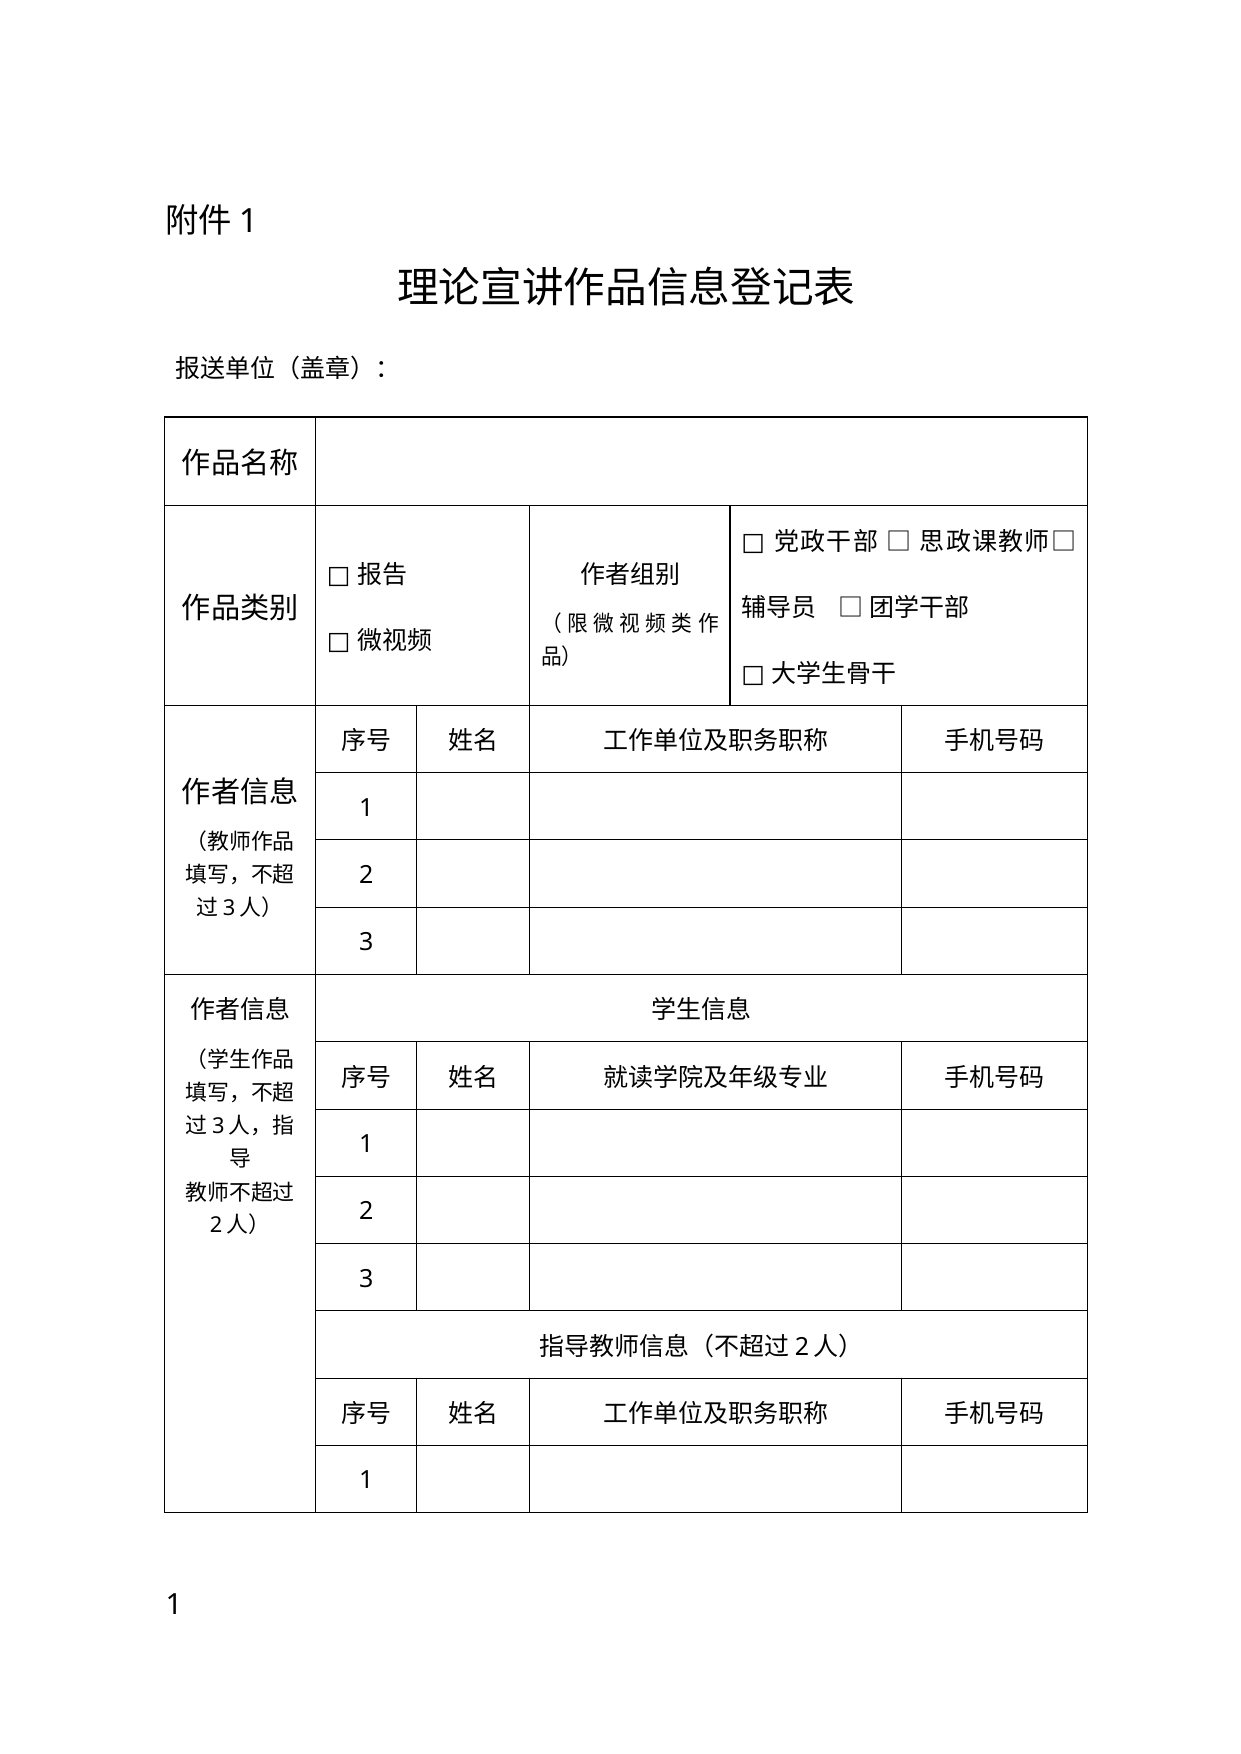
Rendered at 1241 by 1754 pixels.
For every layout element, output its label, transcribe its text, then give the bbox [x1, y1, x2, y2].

table_cell 手机号码 [902, 1042, 1087, 1108]
table_cell 3 [316, 1244, 416, 1310]
table_cell 序号 [316, 1379, 416, 1445]
table_cell □ 党政干部 □ 思政课教师□ 辅导员 □ 团学干部 □ 大学生骨干 [731, 506, 1087, 705]
table_cell [530, 908, 901, 974]
table_cell □ 报告 □ 微视频 [316, 506, 529, 705]
table_cell 作者信息（教师作品填写，不超过3人） [165, 706, 315, 974]
table_cell 手机号码 [902, 706, 1087, 772]
table_cell [530, 773, 901, 839]
table_cell 就读学院及年级专业 [530, 1042, 901, 1108]
table_cell [417, 908, 529, 974]
table_cell 作品名称 [165, 418, 315, 505]
table_cell [902, 1244, 1087, 1310]
table_cell [530, 840, 901, 907]
table_cell 姓名 [417, 1379, 529, 1445]
table_cell 姓名 [417, 706, 529, 772]
table_cell [902, 908, 1087, 974]
table_cell 学生信息 [316, 975, 1087, 1041]
table_cell [417, 1244, 529, 1310]
table_cell 序号 [316, 1042, 416, 1108]
table_cell [902, 1110, 1087, 1176]
table_header 报送单位（盖章）： [164, 334, 1088, 416]
table_cell 作者组别 （限微视频类作品） [530, 506, 729, 705]
table_cell 工作单位及职务职称 [530, 706, 901, 772]
table_cell [902, 840, 1087, 907]
table_cell [530, 1177, 901, 1243]
table_cell [417, 1110, 529, 1176]
table_cell [902, 1446, 1087, 1512]
table_cell [902, 773, 1087, 839]
table_cell 手机号码 [902, 1379, 1087, 1445]
table_cell [417, 773, 529, 839]
table_cell [530, 1110, 901, 1176]
table_cell 作品类别 [165, 506, 315, 705]
table_cell [417, 1446, 529, 1512]
table_cell 2 [316, 1177, 416, 1243]
table_cell [530, 1244, 901, 1310]
table_cell 序号 [316, 706, 416, 772]
table_cell 作者信息（学生作品填写，不超过3人，指导 教师不超过 2人） [165, 975, 315, 1512]
table_cell 1 [316, 1110, 416, 1176]
table_cell [417, 840, 529, 907]
table_cell 姓名 [417, 1042, 529, 1108]
table_cell 工作单位及职务职称 [530, 1379, 901, 1445]
table_cell [902, 1177, 1087, 1243]
table_cell 1 [316, 1446, 416, 1512]
text 附件1 [165, 185, 1087, 251]
table_cell 3 [316, 908, 416, 974]
table_cell [417, 1177, 529, 1243]
table_cell 1 [316, 773, 416, 839]
text 理论宣讲作品信息登记表 [165, 251, 1087, 317]
table_cell 2 [316, 840, 416, 907]
table_cell 指导教师信息（不超过2人） [316, 1311, 1087, 1378]
table_cell [316, 418, 1087, 505]
table_cell [530, 1446, 901, 1512]
